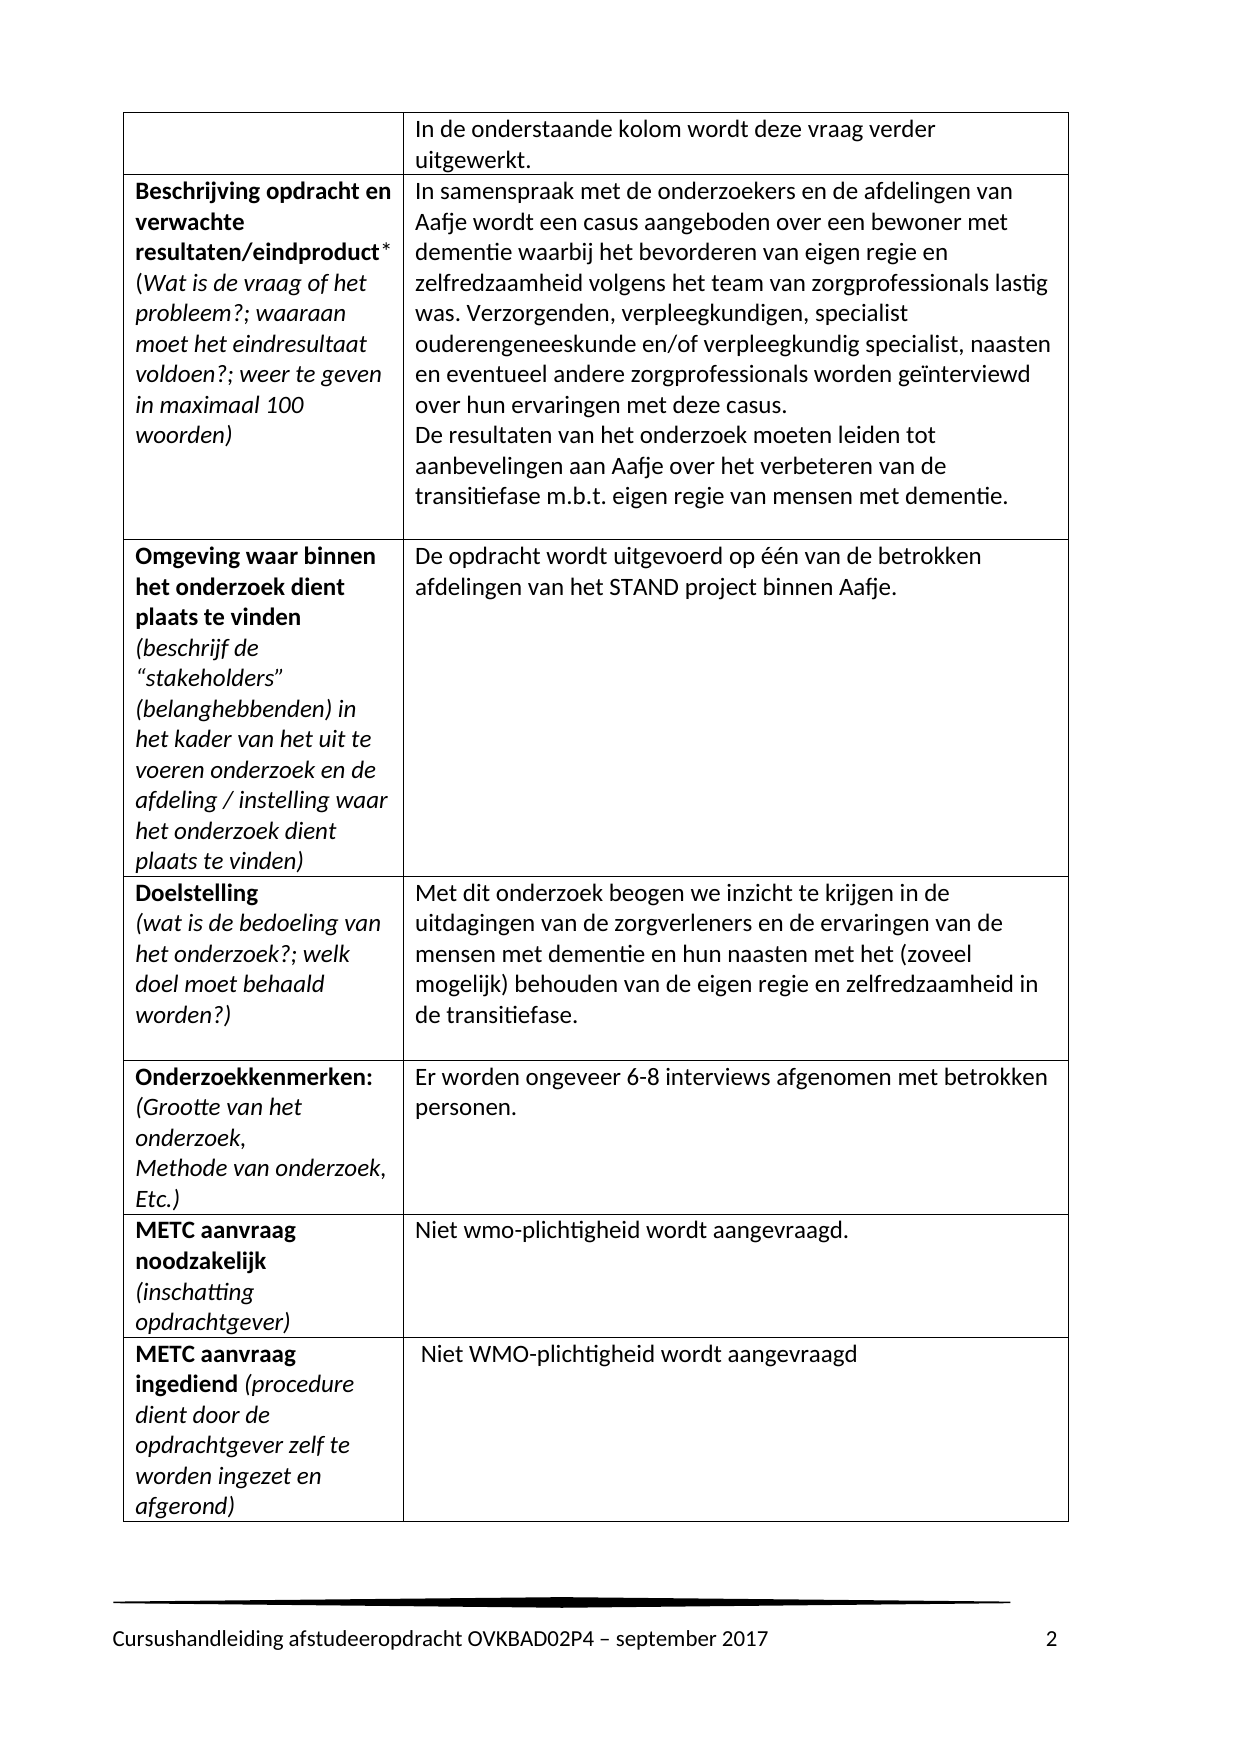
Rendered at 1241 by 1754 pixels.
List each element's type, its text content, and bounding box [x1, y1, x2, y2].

table_cell Onderzoekkenmerken: (Grootte van het onderzoek, Methode van onderzoek, Etc.) [124, 1061, 403, 1214]
table_cell Omgeving waar binnen het onderzoek dient plaats te vinden (beschrijf de “stakeholders” (belanghebbenden) in het kader van het uit te voeren onderzoek en de afdeling / instelling waar het onderzoek dient plaats te vinden) [124, 540, 403, 876]
table_cell METC aanvraag noodzakelijk (inschatting opdrachtgever) [124, 1215, 403, 1337]
table_cell Niet wmo-plichtigheid wordt aangevraagd. [404, 1215, 1068, 1337]
table_cell Niet WMO-plichtigheid wordt aangevraagd [404, 1338, 1068, 1521]
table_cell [124, 113, 403, 174]
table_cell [404, 113, 1068, 174]
table_cell Er worden ongeveer 6-8 interviews afgenomen met betrokken personen. [404, 1061, 1068, 1214]
table_cell METC aanvraag ingediend (procedure dient door de opdrachtgever zelf te worden ingezet en afgerond) [124, 1338, 403, 1521]
table_cell Beschrijving opdracht en verwachte resultaten/eindproduct* (Wat is de vraag of het probleem?; waaraan moet het eindresultaat voldoen?; weer te geven in maximaal 100 woorden) [124, 175, 403, 539]
table_cell Met dit onderzoek beogen we inzicht te krijgen in de uitdagingen van de zorgverleners en de ervaringen van de mensen met dementie en hun naasten met het (zoveel mogelijk) behouden van de eigen regie en zelfredzaamheid in de transitiefase. [404, 877, 1068, 1060]
table_cell De opdracht wordt uitgevoerd op één van de betrokken afdelingen van het STAND project binnen Aafje. [404, 540, 1068, 876]
table_cell Doelstelling (wat is de bedoeling van het onderzoek?; welk doel moet behaald worden?) [124, 877, 403, 1060]
table_cell In samenspraak met de onderzoekers en de afdelingen van Aafje wordt een casus aangeboden over een bewoner met dementie waarbij het bevorderen van eigen regie en zelfredzaamheid volgens het team van zorgprofessionals lastig was. Verzorgenden, verpleegkundigen, specialist ouderengeneeskunde en/of verpleegkundig specialist, naasten en eventueel andere zorgprofessionals worden geïnterviewd over hun ervaringen met deze casus. De resultaten van het onderzoek moeten leiden tot aanbevelingen aan Aafje over het verbeteren van de transitiefase m.b.t. eigen regie van mensen met dementie. [404, 175, 1068, 539]
